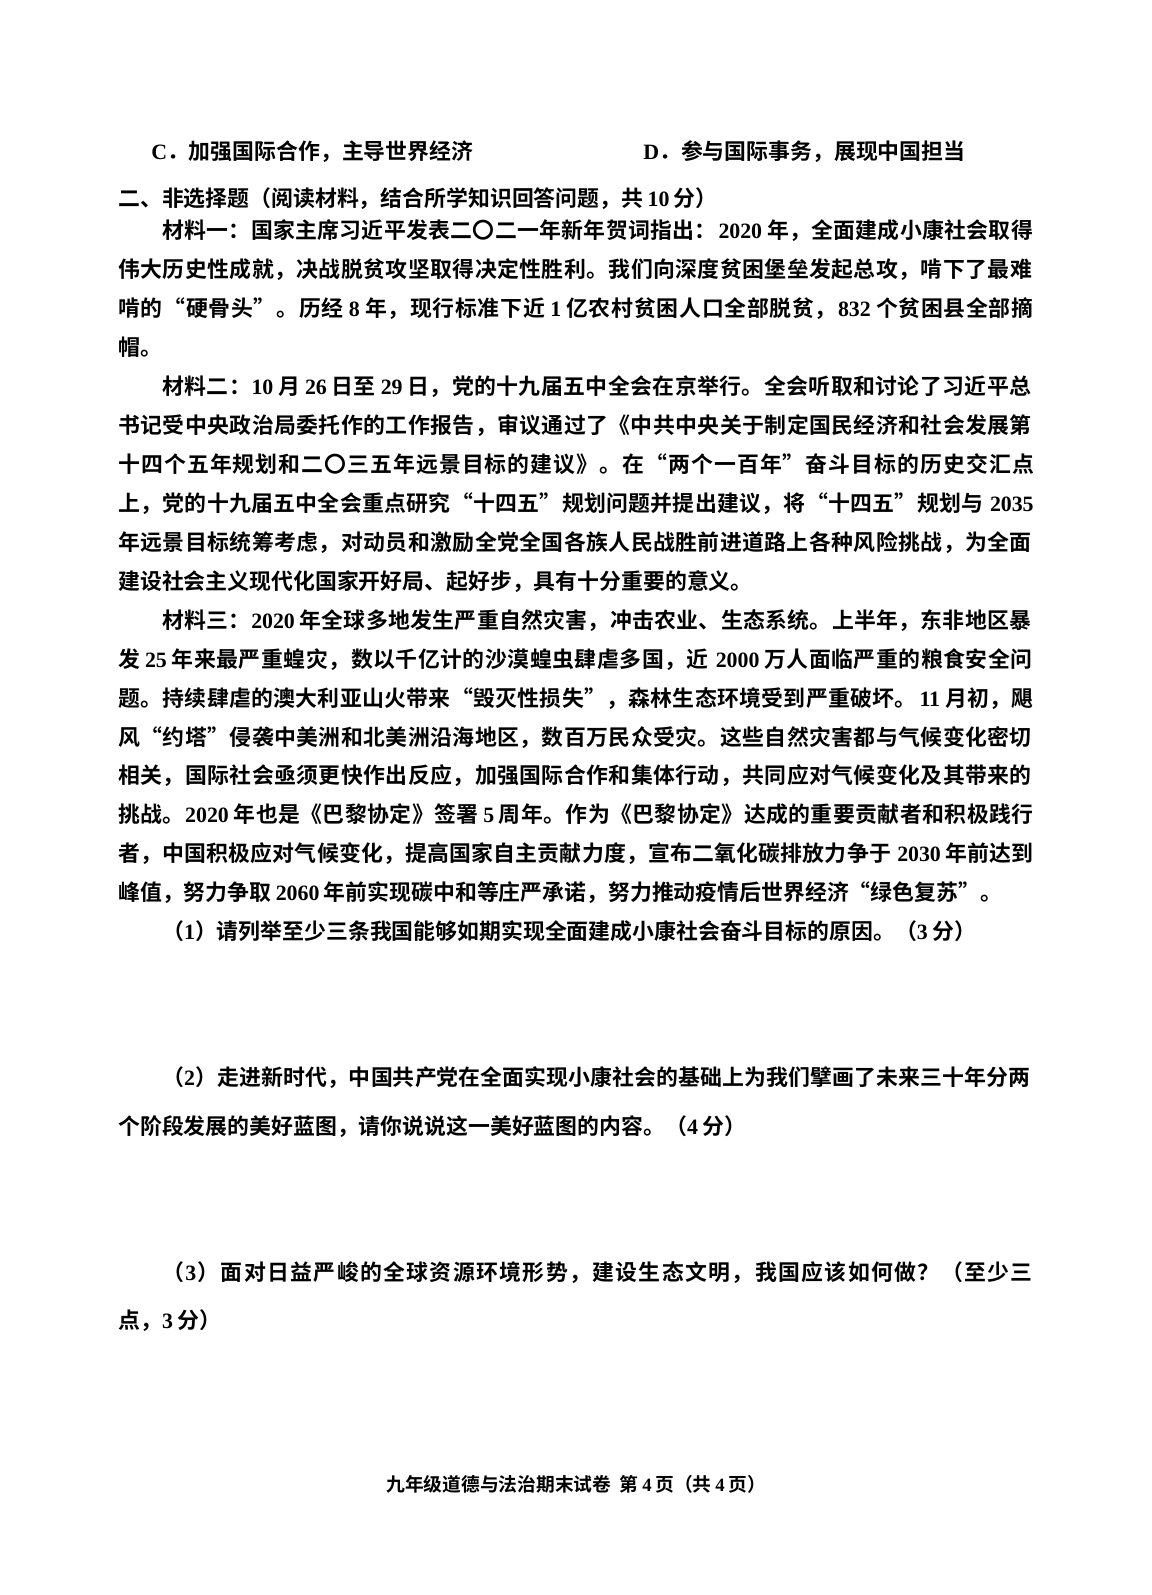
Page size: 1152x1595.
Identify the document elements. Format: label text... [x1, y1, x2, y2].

text （1）请列举至少三条我国能够如期实现全面建成小康社会奋斗目标的原因。（3分） [118, 914, 1033, 946]
text 材料二：10月26日至29日，党的十九届五中全会在京举行。全会听取和讨论了习近平总书记受中央政治局委托作的工作报告，审议通过了《中共中央关于制定国民经济和社会发展第十四个五年规划和二〇三五年远景目标的建议》。在“两个一百年”奋斗目标的历史交汇点上，党的十九届五中全会重点研究“十四五”规划问题并提出建议，将“十四五”规划与2035年远景目标统筹考虑，对动员和激励全党全国各族人民战胜前进道路上各种风险挑战，为全面建设社会主义现代化国家开好局、起好步，具有十分重要的意义。 [118, 369, 1033, 596]
text 材料一：国家主席习近平发表二〇二一年新年贺词指出：2020年，全面建成小康社会取得伟大历史性成就，决战脱贫攻坚取得决定性胜利。我们向深度贫困堡垒发起总攻，啃下了最难啃的“硬骨头”。历经8年，现行标准下近1亿农村贫困人口全部脱贫，832个贫困县全部摘帽。 [118, 213, 1033, 362]
text （3）面对日益严峻的全球资源环境形势，建设生态文明，我国应该如何做？（至少三点，3分） [118, 1254, 1033, 1335]
text （2）走进新时代，中国共产党在全面实现小康社会的基础上为我们擘画了未来三十年分两个阶段发展的美好蓝图，请你说说这一美好蓝图的内容。（4分） [118, 1059, 1033, 1141]
text 材料三：2020年全球多地发生严重自然灾害，冲击农业、生态系统。上半年，东非地区暴发25年来最严重蝗灾，数以千亿计的沙漠蝗虫肆虐多国，近2000万人面临严重的粮食安全问题。持续肆虐的澳大利亚山火带来“毁灭性损失”，森林生态环境受到严重破坏。11月初，飓风“约塔”侵袭中美洲和北美洲沿海地区，数百万民众受灾。这些自然灾害都与气候变化密切相关，国际社会亟须更快作出反应，加强国际合作和集体行动，共同应对气候变化及其带来的挑战。2020年也是《巴黎协定》签署5周年。作为《巴黎协定》达成的重要贡献者和积极践行者，中国积极应对气候变化，提高国家自主贡献力度，宣布二氧化碳排放力争于2030年前达到峰值，努力争取2060年前实现碳中和等庄严承诺，努力推动疫情后世界经济“绿色复苏”。 [118, 602, 1033, 907]
text C．加强国际合作，主导世界经济 D．参与国际事务，展现中国担当 [118, 134, 1033, 166]
text 二、非选择题（阅读材料，结合所学知识回答问题，共10分） [118, 181, 1033, 213]
